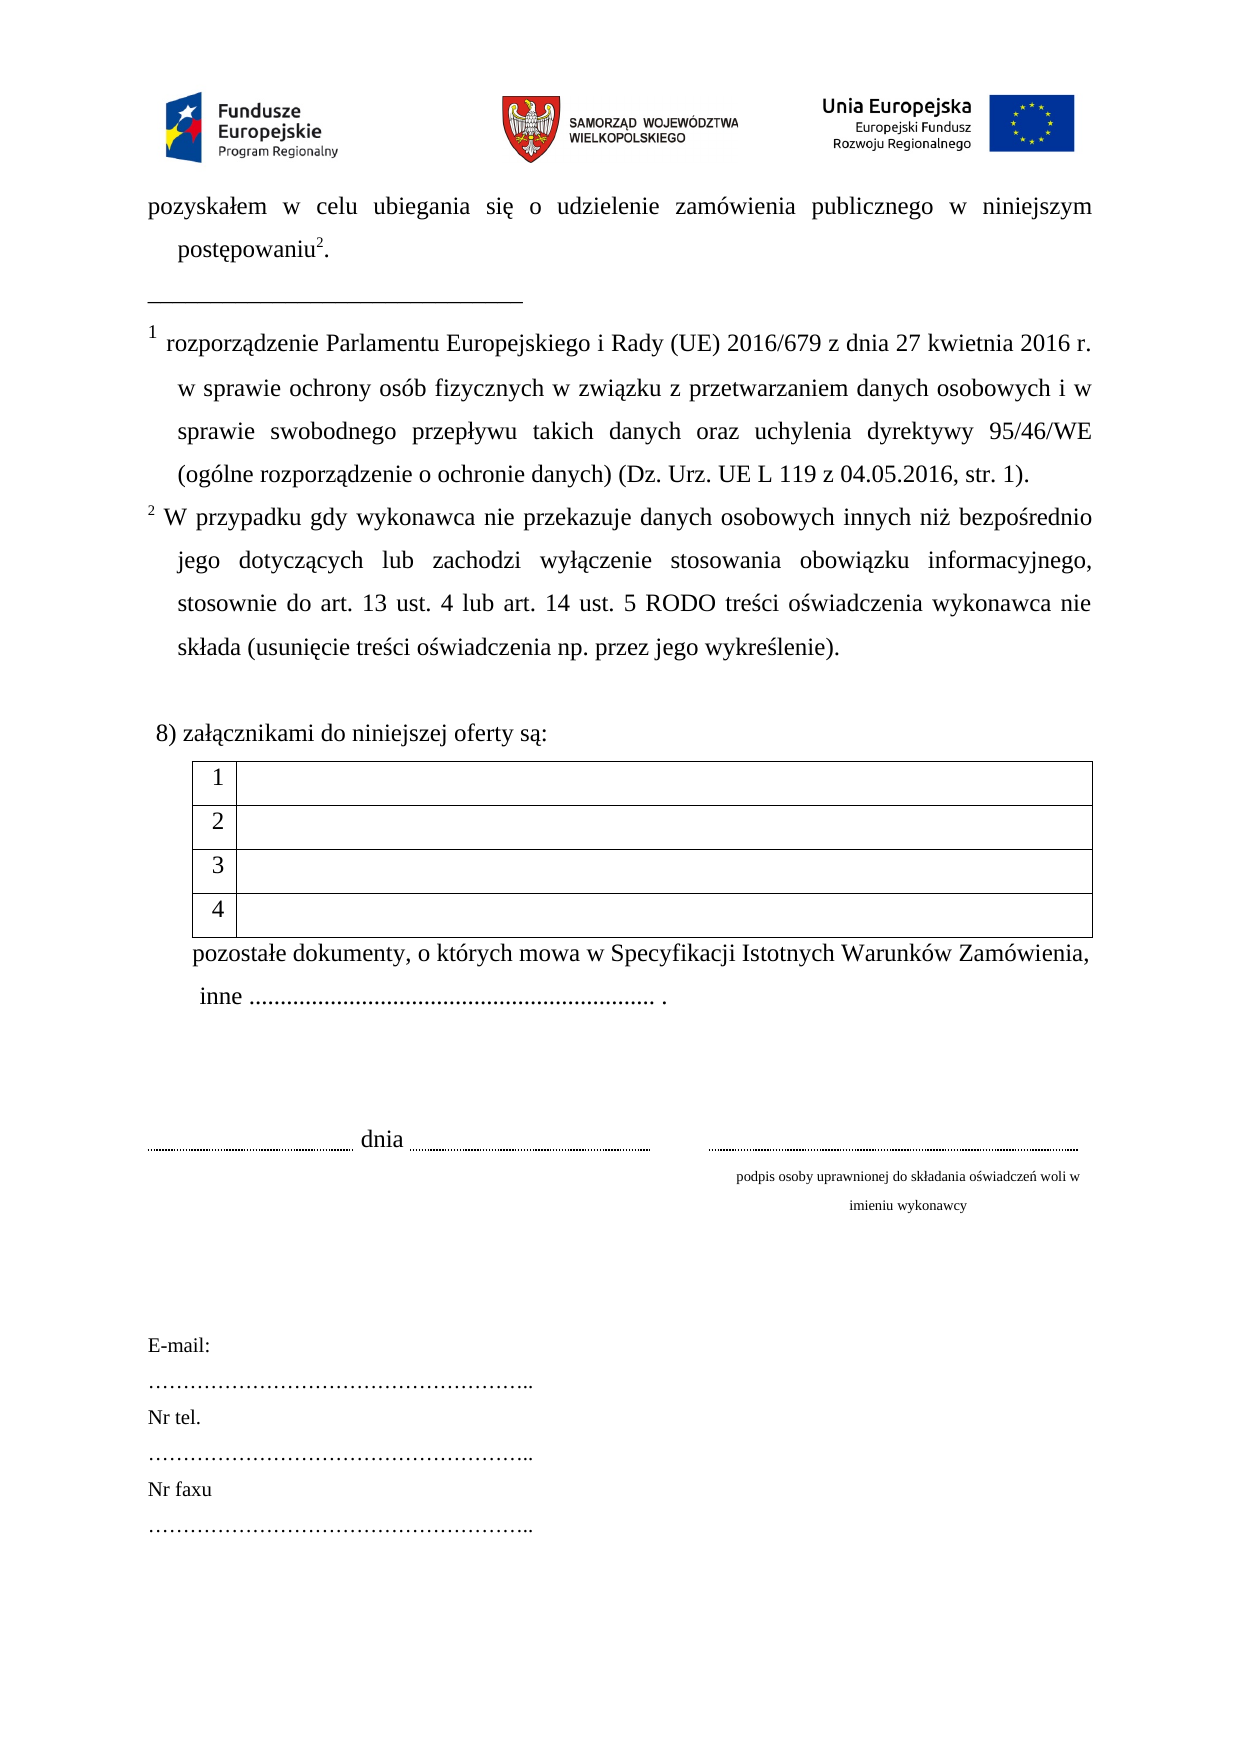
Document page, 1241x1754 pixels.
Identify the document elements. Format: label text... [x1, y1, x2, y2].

text podpis osoby uprawnionej do składania oświadczeń woli w imieniu wykonawcy [723, 1168, 1093, 1225]
table_header 1 [193, 762, 236, 805]
table_cell [237, 850, 1092, 893]
picture [804, 76, 1093, 170]
text ……………………………………………….. [148, 1369, 1093, 1393]
text ……………………………………………….. [148, 1441, 1093, 1465]
table_header [237, 762, 1092, 805]
text 2 W przypadku gdy wykonawca nie przekazuje danych osobowych innych niż bezpośrednio jego dotyczących lub zachodzi wyłączenie stosowania obowiązku informacyjnego, stosownie do art. 13 ust. 4 lub art. 14 ust. 5 RODO treści oświadczenia wykonawca nie składa (usunięcie treści oświadczenia np. przez jego wykreślenie). [148, 502, 1093, 660]
text 8) załącznikami do niniejszej oferty są: [156, 718, 1093, 747]
picture [147, 74, 356, 181]
table_cell [237, 894, 1092, 937]
picture [502, 96, 739, 163]
table_cell [237, 806, 1092, 849]
table_cell 4 [193, 894, 236, 937]
text inne ................................................................. . [148, 981, 1093, 1010]
text E-mail: [148, 1333, 1093, 1357]
text ______________________________ [148, 277, 1093, 306]
table_cell 3 [193, 850, 236, 893]
text dnia [148, 1124, 1093, 1153]
text Nr tel. [148, 1405, 1093, 1429]
text 1 rozporządzenie Parlamentu Europejskiego i Rady (UE) 2016/679 z dnia 27 kwietnia 2016 r. w sprawie ochrony osób fizycznych w związku z przetwarzaniem danych osobowych i w sprawie swobodnego przepływu takich danych oraz uchylenia dyrektywy 95/46/WE (ogólne rozporządzenie o ochronie danych) (Dz. Urz. UE L 119 z 04.05.2016, str. 1). [148, 320, 1093, 488]
text Nr faxu [148, 1477, 1093, 1501]
table_cell 2 [193, 806, 236, 849]
text pozyskałem w celu ubiegania się o udzielenie zamówienia publicznego w niniejszym postępowaniu2. [148, 191, 1093, 263]
text pozostałe dokumenty, o których mowa w Specyfikacji Istotnych Warunków Zamówienia, [192, 938, 1093, 967]
text ……………………………………………….. [148, 1513, 1093, 1537]
